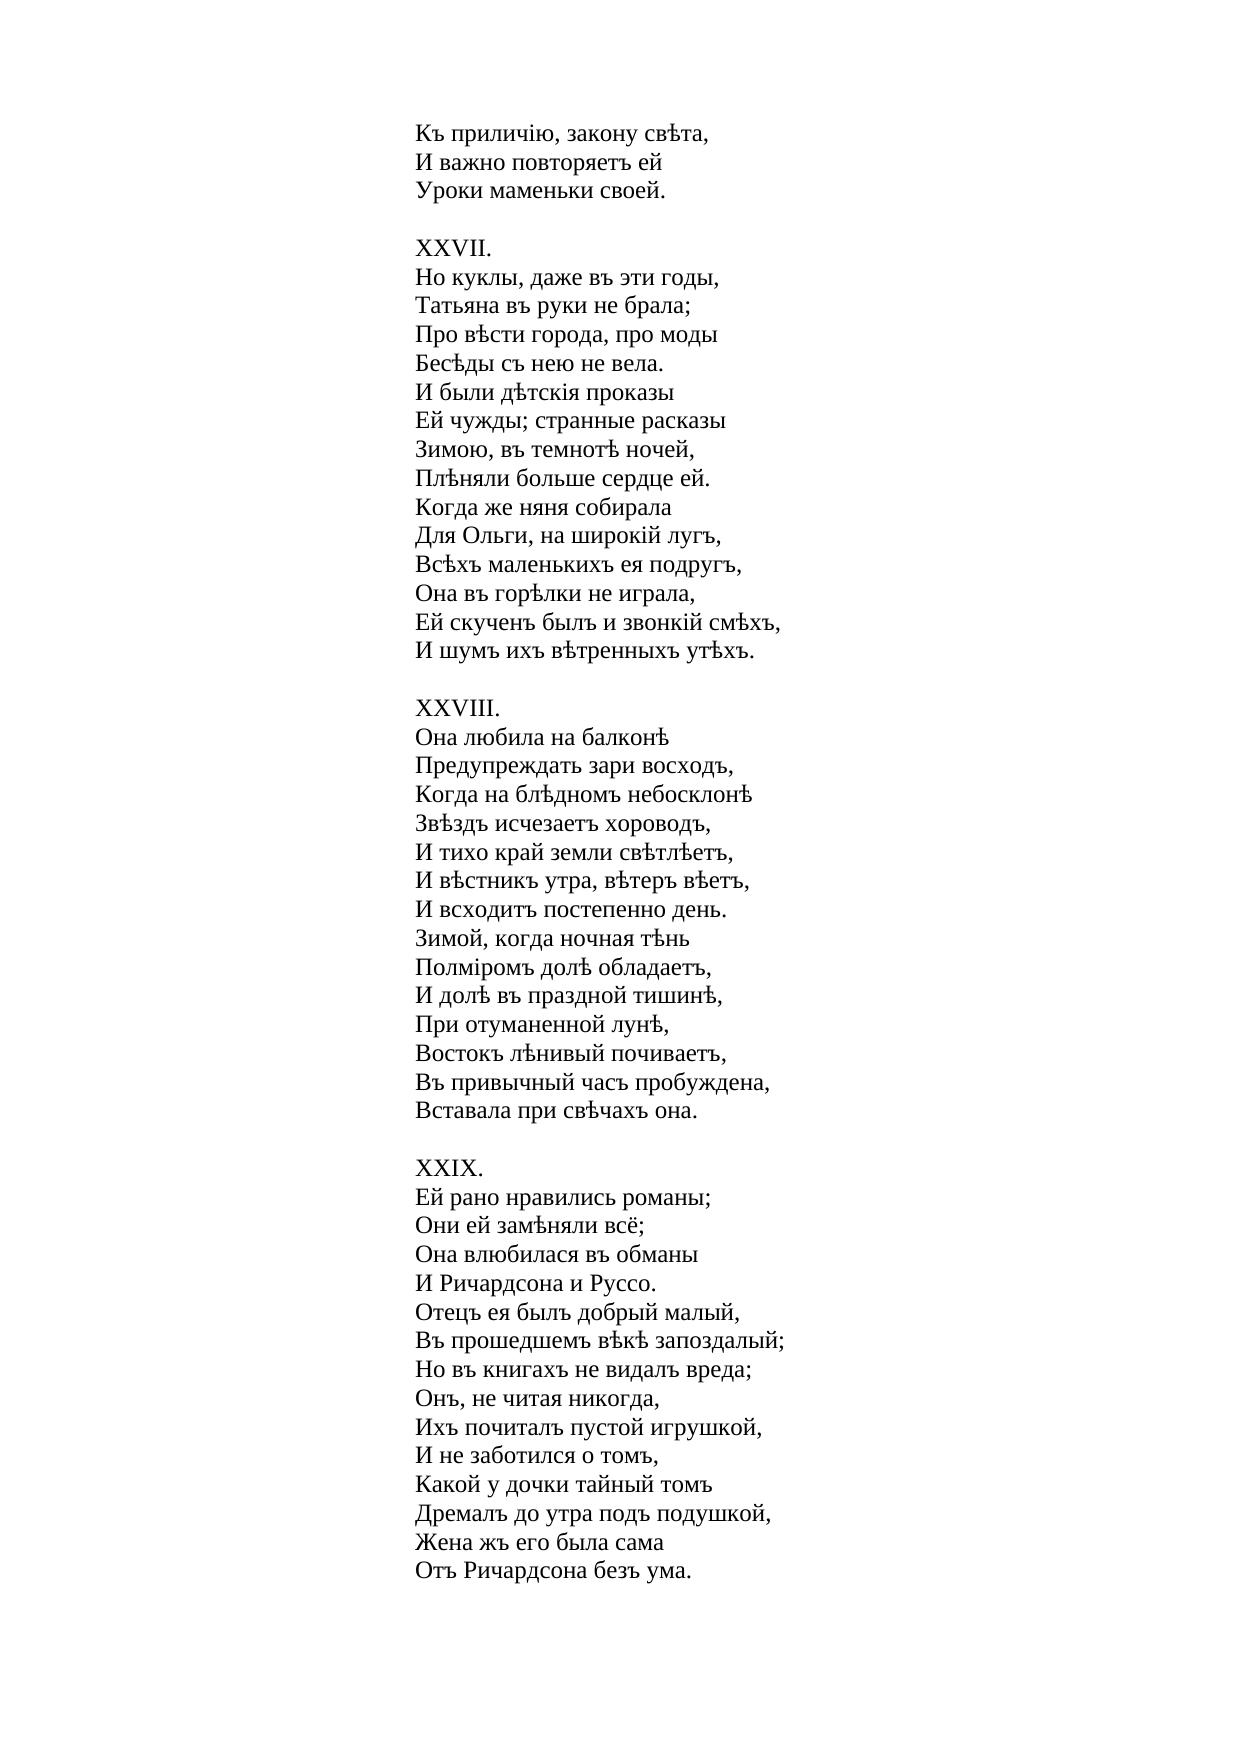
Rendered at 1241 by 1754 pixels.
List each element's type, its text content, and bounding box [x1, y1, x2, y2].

text Звѣздъ исчезаетъ хороводъ, [356, 808, 1089, 837]
text Онъ, не читая никогда, [356, 1383, 1089, 1412]
text И шумъ ихъ вѣтренныхъ утѣхъ. [356, 636, 1089, 664]
text Дремалъ до утра подъ подушкой, [356, 1498, 1089, 1527]
text Всѣхъ маленькихъ ея подругъ, [356, 549, 1089, 578]
text XXIX. [356, 1153, 1089, 1182]
text Востокъ лѣнивый почиваетъ, [356, 1038, 1089, 1067]
text Жена жъ его была сама [356, 1527, 1089, 1556]
text Про вѣсти города, про моды [356, 319, 1089, 348]
text Она въ горѣлки не играла, [356, 578, 1089, 607]
text XXVII. [356, 233, 1089, 262]
text Но куклы, даже въ эти годы, [356, 262, 1089, 291]
text Ей скученъ былъ и звонкій смѣхъ, [356, 607, 1089, 636]
text Она любила на балконѣ [356, 722, 1089, 751]
text Бесѣды съ нею не вела. [356, 348, 1089, 377]
text Для Ольги, на широкій лугъ, [356, 521, 1089, 549]
text Какой у дочки тайный томъ [356, 1469, 1089, 1498]
text Въ прошедшемъ вѣкѣ запоздалый; [356, 1326, 1089, 1354]
text Она влюбилася въ обманы [356, 1239, 1089, 1268]
text Когда же няня собирала [356, 492, 1089, 521]
text Ей чужды; странные расказы [356, 406, 1089, 434]
text Они ей замѣняли всё; [356, 1211, 1089, 1239]
text Вставала при свѣчахъ она. [356, 1096, 1089, 1124]
text И Ричардсона и Руссо. [356, 1268, 1089, 1297]
text И важно повторяетъ ей [356, 147, 1089, 176]
text Ей рано нравились романы; [356, 1182, 1089, 1211]
text Татьяна въ руки не брала; [356, 291, 1089, 319]
text Предупреждать зари восходъ, [356, 751, 1089, 779]
text Отъ Ричардсона безъ ума. [356, 1556, 1089, 1584]
text Полміромъ долѣ обладаетъ, [356, 952, 1089, 981]
text Зимою, въ темнотѣ ночей, [356, 434, 1089, 463]
text XXVIII. [356, 693, 1089, 722]
text И долѣ въ праздной тишинѣ, [356, 981, 1089, 1009]
text И были дѣтскія проказы [356, 377, 1089, 406]
text Къ приличію, закону свѣта, [356, 118, 1089, 147]
text И не заботился о томъ, [356, 1441, 1089, 1469]
text Но въ книгахъ не видалъ вреда; [356, 1354, 1089, 1383]
text Плѣняли больше сердце ей. [356, 463, 1089, 492]
text Ихъ почиталъ пустой игрушкой, [356, 1412, 1089, 1441]
text И вѣстникъ утра, вѣтеръ вѣетъ, [356, 866, 1089, 894]
text И всходитъ постепенно день. [356, 894, 1089, 923]
text Зимой, когда ночная тѣнь [356, 923, 1089, 952]
text Уроки маменьки своей. [356, 176, 1089, 204]
text Когда на блѣдномъ небосклонѣ [356, 779, 1089, 808]
text При отуманенной лунѣ, [356, 1009, 1089, 1038]
text Отецъ ея былъ добрый малый, [356, 1297, 1089, 1326]
text И тихо край земли свѣтлѣетъ, [356, 837, 1089, 866]
text Въ привычный часъ пробуждена, [356, 1067, 1089, 1096]
